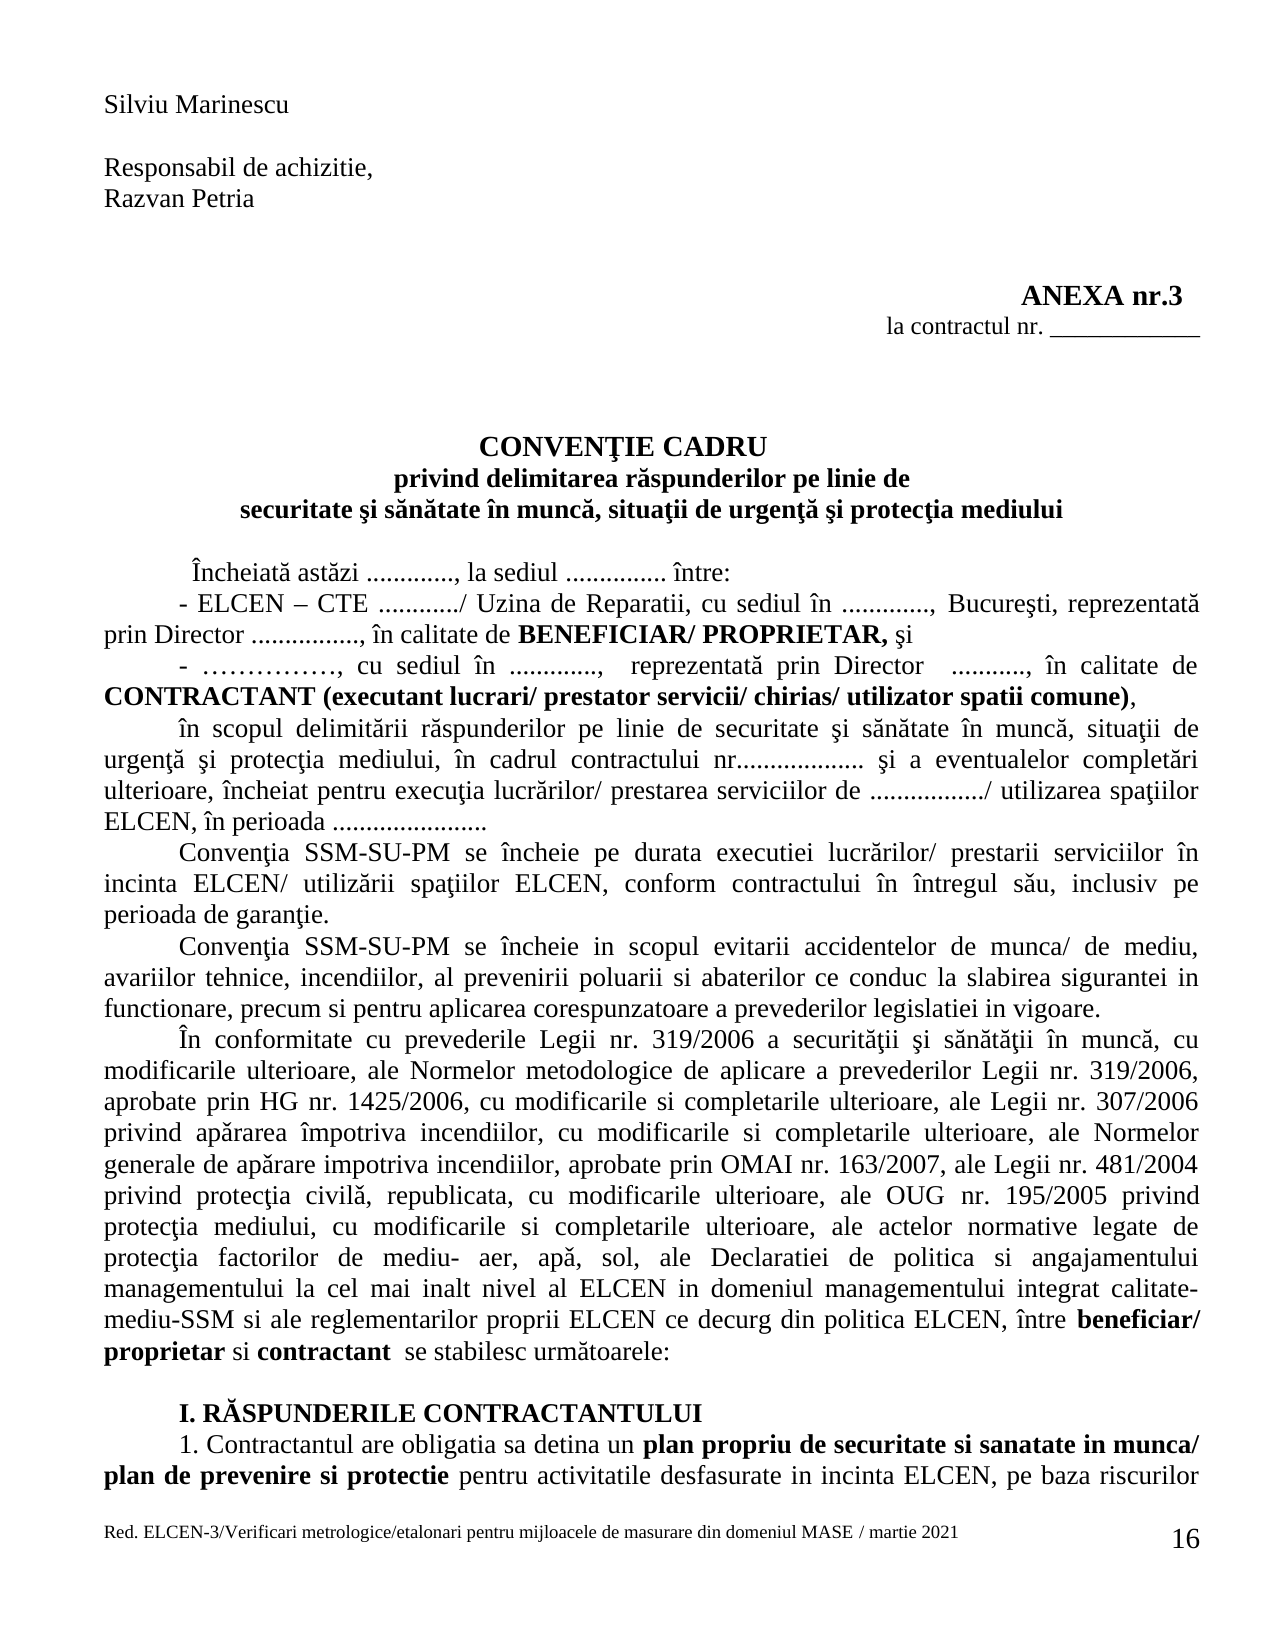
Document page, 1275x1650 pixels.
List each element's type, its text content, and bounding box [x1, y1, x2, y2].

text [103, 1428, 1200, 1490]
text securitate şi sănătate în muncă, situaţii de urgenţă şi protecţia mediului [103, 494, 1200, 525]
text - ……………, cu sediul în ............., reprezentată prin Director ..........., în calitate de CONTRACTANT (executant lucrari/ prestator servicii/ chirias/ utilizator spatii comune), [103, 649, 1200, 712]
text În conformitate cu prevederile Legii nr. 319/2006 a securităţii şi sănătăţii în muncă, cu modificarile ulterioare, ale Normelor metodologice de aplicare a prevederilor Legii nr. 319/2006, aprobate prin HG nr. 1425/2006, cu modificarile si completarile ulterioare, ale Legii nr. 307/2006 privind apǎrarea împotriva incendiilor, cu modificarile si completarile ulterioare, ale Normelor generale de apǎrare impotriva incendiilor, aprobate prin OMAI nr. 163/2007, ale Legii nr. 481/2004 privind protecţia civilǎ, republicata, cu modificarile ulterioare, ale OUG nr. 195/2005 privind protecţia mediului, cu modificarile si completarile ulterioare, ale actelor normative legate de protecţia factorilor de mediu- aer, apǎ, sol, ale Declaratiei de politica si angajamentului managementului la cel mai inalt nivel al ELCEN in domeniul managementului integrat calitate-mediu-SSM si ale reglementarilor proprii ELCEN ce decurg din politica ELCEN, între beneficiar/ proprietar si contractant se stabilesc următoarele: [103, 1023, 1200, 1366]
text Convenţia SSM-SU-PM se încheie in scopul evitarii accidentelor de munca/ de mediu, avariilor tehnice, incendiilor, al prevenirii poluarii si abaterilor ce conduc la slabirea sigurantei in functionare, precum si pentru aplicarea corespunzatoare a prevederilor legislatiei in vigoare. [103, 930, 1200, 1023]
text Încheiată astăzi ............., la sediul ............... între: [103, 556, 1200, 587]
text la contractul nr. ____________ [103, 311, 1200, 340]
text Razvan Petria [103, 182, 1200, 213]
text Convenţia SSM-SU-PM se încheie pe durata executiei lucrărilor/ prestarii serviciilor în incinta ELCEN/ utilizării spaţiilor ELCEN, conform contractului în întregul sǎu, inclusiv pe perioada de garanţie. [103, 836, 1200, 930]
subtitle CONVENŢIE CADRU [403, 429, 1200, 462]
text I. RĂSPUNDERILE CONTRACTANTULUI [103, 1397, 1200, 1428]
text - ELCEN – CTE ............/ Uzina de Reparatii, cu sediul în ............., Bucureşti, reprezentată prin Director ................, în calitate de BENEFICIAR/ PROPRIETAR, şi [103, 587, 1200, 649]
text în scopul delimitării răspunderilor pe linie de securitate şi sănătate în muncă, situaţii de urgenţă şi protecţia mediului, în cadrul contractului nr................... şi a eventualelor completări ulterioare, încheiat pentru execuţia lucrărilor/ prestarea serviciilor de ................./ utilizarea spaţiilor ELCEN, în perioada ....................... [103, 712, 1200, 836]
text ANEXA nr.3 [620, 244, 1200, 311]
text Silviu Marinescu [103, 89, 1200, 120]
text privind delimitarea răspunderilor pe linie de [103, 462, 1200, 494]
text Responsabil de achizitie, [103, 151, 1200, 182]
